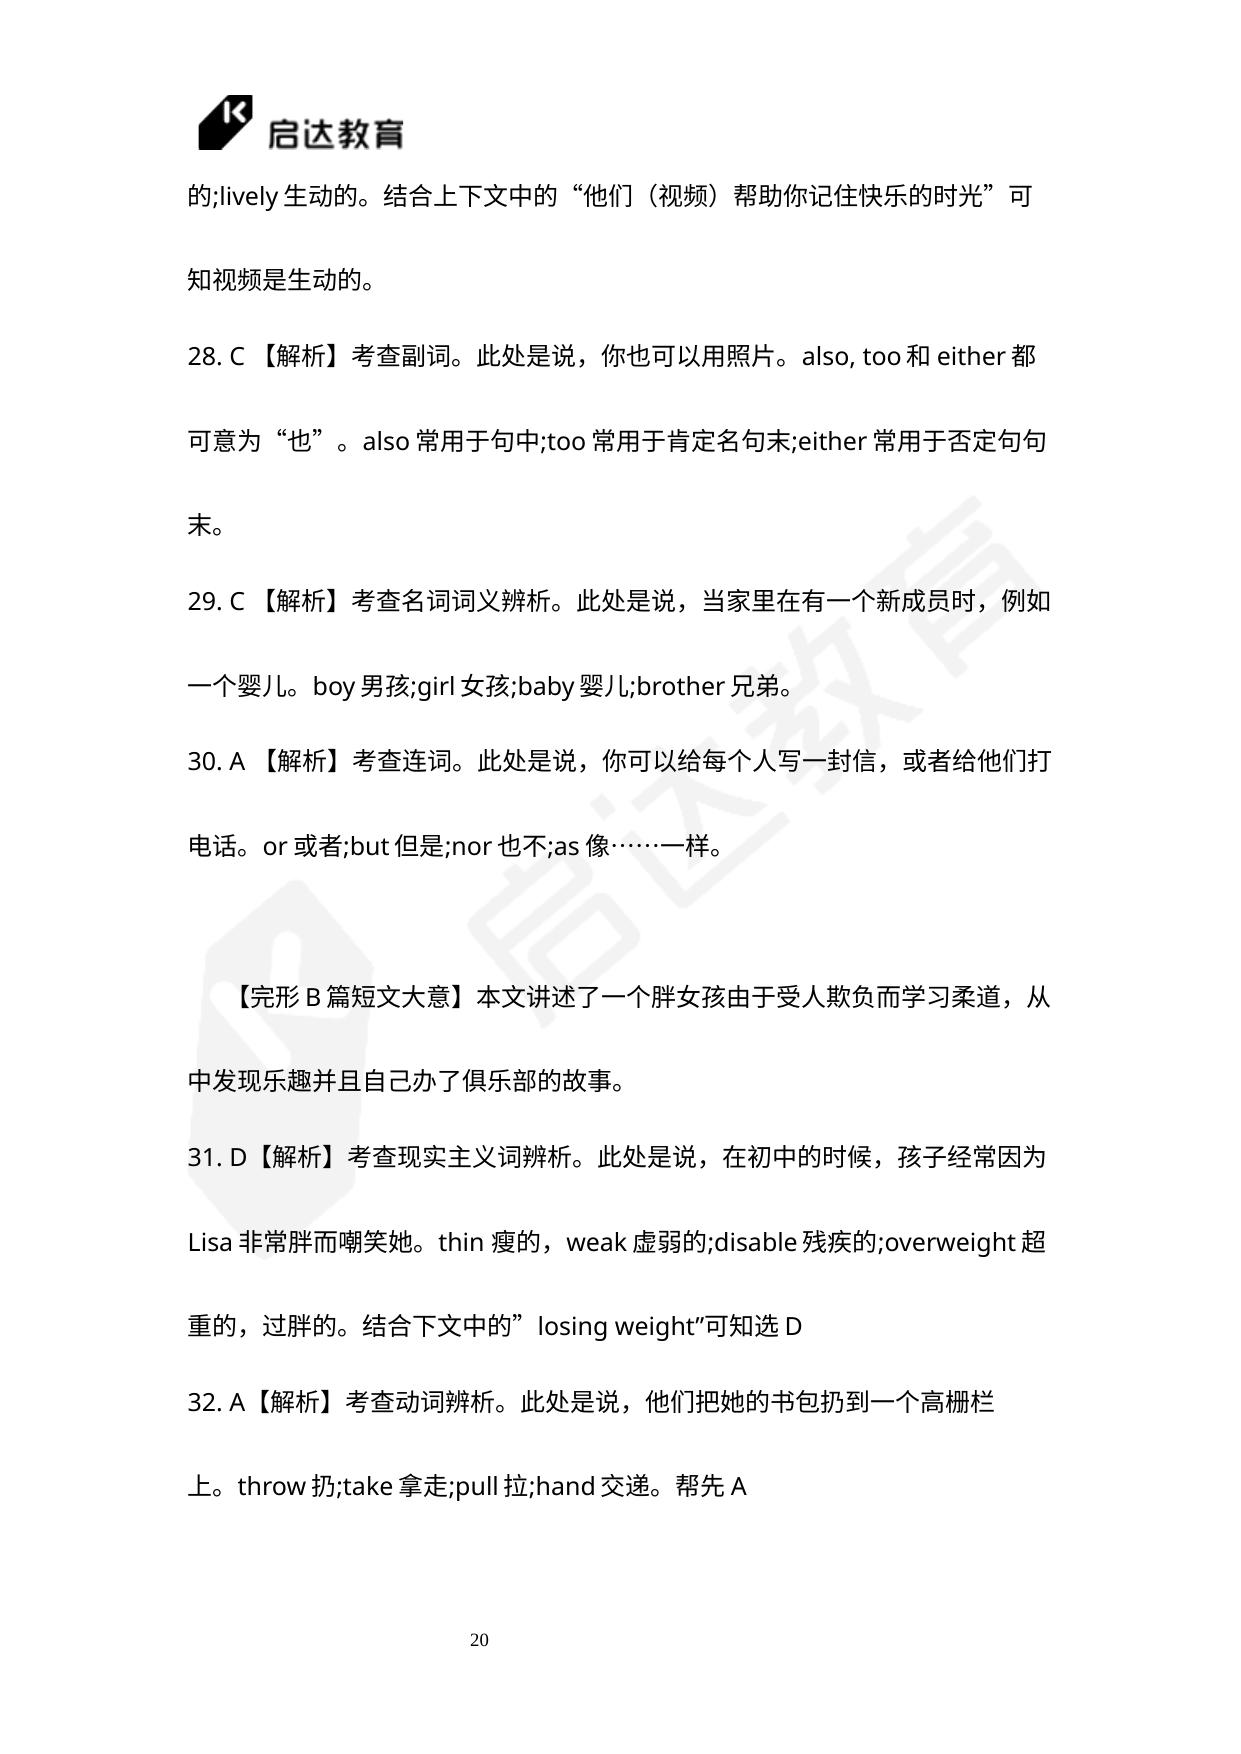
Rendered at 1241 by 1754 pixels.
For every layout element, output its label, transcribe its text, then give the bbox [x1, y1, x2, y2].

text 27. D 【解析】考查形容词词义辨析。sad悲伤;friendly友好的;boring无聊的;lively生动的。结合上下文中的“他们（视频）帮助你记住快乐的时光”可知视频是生动的。 [187, 162, 1053, 311]
text 32. A【解析】考查动词辨析。此处是说，他们把她的书包扔到一个高栅栏上。throw扔;take拿走;pull拉;hand交递。帮先A [187, 1368, 1053, 1517]
picture [198, 95, 404, 150]
text 31. D【解析】考查现实主义词辨析。此处是说，在初中的时候，孩子经常因为Lisa非常胖而嘲笑她。thin 瘦的，weak虚弱的;disable残疾的;overweight超重的，过胖的。结合下文中的”losing weight”可知选D [187, 1123, 1053, 1357]
text 28. C 【解析】考查副词。此处是说，你也可以用照片。also, too和either都可意为“也”。also常用于句中;too常用于肯定名句末;either常用于否定句句末。 [187, 322, 1053, 556]
text 29. C 【解析】考查名词词义辨析。此处是说，当家里在有一个新成员时，例如一个婴儿。boy男孩;girl女孩;baby婴儿;brother兄弟。 [187, 567, 1053, 717]
text 【完形B篇短文大意】本文讲述了一个胖女孩由于受人欺负而学习柔道，从中发现乐趣并且自己办了俱乐部的故事。 [187, 963, 1053, 1112]
text 30. A 【解析】考查连词。此处是说，你可以给每个人写一封信，或者给他们打电话。or或者;but但是;nor也不;as像……一样。 [187, 727, 1053, 877]
